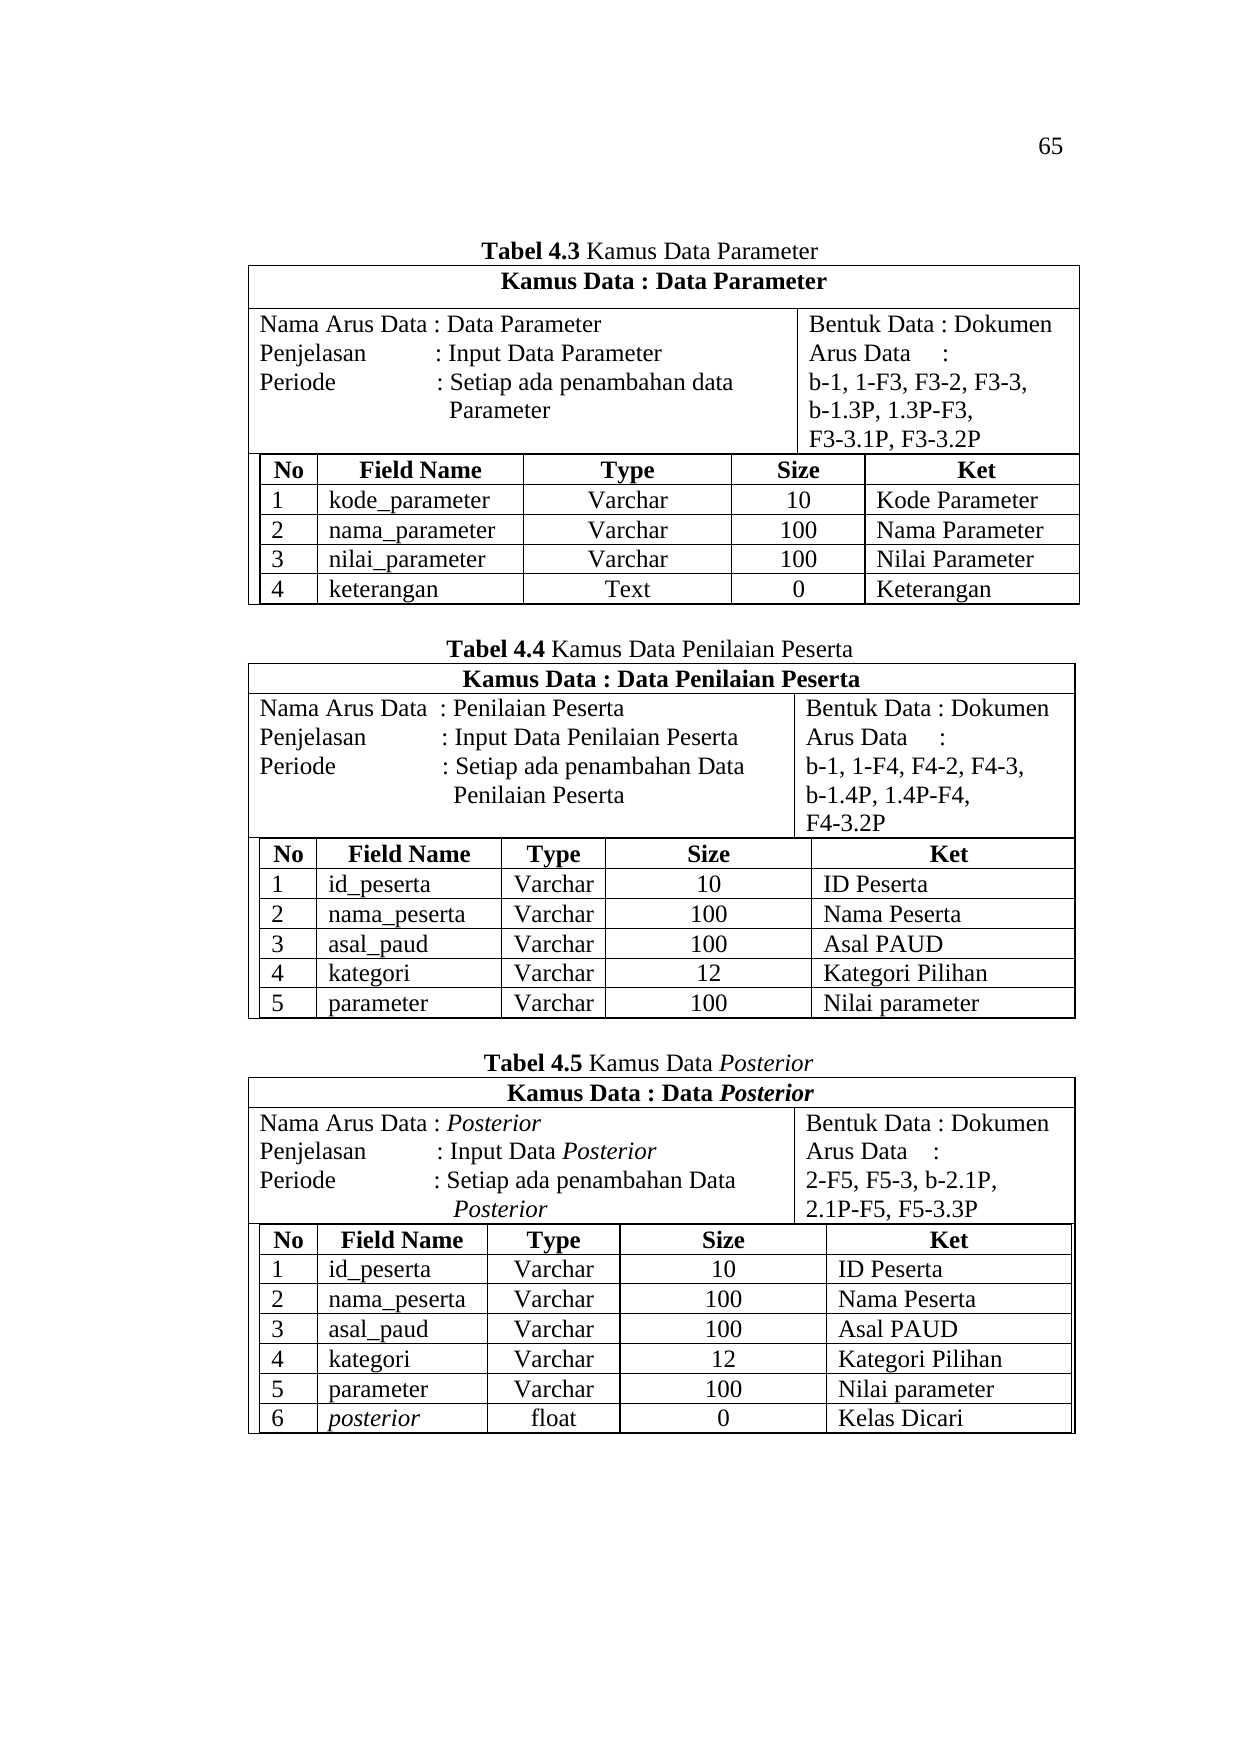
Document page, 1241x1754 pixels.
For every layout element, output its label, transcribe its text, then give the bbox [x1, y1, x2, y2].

text Tabel 4.5 Kamus Data Posterior [236, 1048, 1063, 1077]
table_cell [318, 485, 523, 514]
table_cell [606, 869, 811, 898]
table_cell [318, 1255, 487, 1283]
table_cell [317, 988, 501, 1017]
table_cell [502, 839, 605, 868]
table_cell [318, 1225, 487, 1254]
table_cell [524, 515, 731, 544]
table_cell [866, 545, 1079, 573]
table_cell [249, 1224, 259, 1433]
table_cell [488, 1404, 619, 1432]
table_cell [606, 988, 811, 1017]
table_cell [502, 988, 605, 1017]
table_cell [827, 1225, 1071, 1254]
table_cell [261, 545, 317, 573]
table_cell [488, 1255, 619, 1283]
table_cell [249, 454, 259, 604]
table_cell [318, 1344, 487, 1373]
table_cell [318, 545, 523, 573]
table_cell [866, 455, 1079, 484]
table_cell [866, 485, 1079, 514]
table_cell [812, 959, 1074, 987]
table_cell [260, 1314, 317, 1343]
text Tabel 4.3 Kamus Data Parameter [236, 236, 1063, 265]
table_cell [621, 1404, 826, 1432]
table_cell [260, 869, 316, 898]
table_cell [524, 574, 731, 603]
table_cell [318, 1284, 487, 1313]
table_cell [260, 929, 316, 958]
table_cell [318, 1314, 487, 1343]
table_cell [812, 839, 1074, 868]
table_cell [621, 1314, 826, 1343]
table_cell [260, 899, 316, 928]
table_cell [827, 1404, 1071, 1432]
table_cell [260, 959, 316, 987]
table_cell [488, 1374, 619, 1403]
table_cell [260, 988, 316, 1017]
table_header Kamus Data : Data Penilaian Peserta [249, 664, 1074, 692]
table_cell [827, 1284, 1071, 1313]
table_cell [317, 929, 501, 958]
table_cell [866, 515, 1079, 544]
table_cell [502, 869, 605, 898]
table_cell [318, 1404, 487, 1432]
table_cell [606, 959, 811, 987]
table_cell [260, 1374, 317, 1403]
table_cell [732, 574, 864, 603]
table_cell Nama Arus Data : Posterior Penjelasan : Input Data Posterior Periode : Setiap ada penambahan Data Posterior [249, 1108, 794, 1223]
table_cell [260, 1284, 317, 1313]
table_cell [621, 1284, 826, 1313]
table_cell [260, 1404, 317, 1432]
table_cell [261, 455, 317, 484]
table_cell [488, 1314, 619, 1343]
table_cell [812, 899, 1074, 928]
table_cell [606, 929, 811, 958]
table_header Kamus Data : Data Parameter [249, 266, 1079, 308]
table_cell [827, 1374, 1071, 1403]
table_cell Nama Arus Data : Penilaian Peserta Penjelasan : Input Data Penilaian Peserta Periode : Setiap ada penambahan Data Penilaian Peserta [249, 694, 794, 837]
table_cell [488, 1344, 619, 1373]
table_cell [317, 869, 501, 898]
table_cell [260, 1225, 317, 1254]
table_cell [317, 959, 501, 987]
table_cell [317, 899, 501, 928]
table_cell [502, 959, 605, 987]
table_cell [502, 929, 605, 958]
table_cell [524, 545, 731, 573]
table_cell [732, 515, 864, 544]
table_cell [261, 515, 317, 544]
table_cell [827, 1344, 1071, 1373]
table_cell [732, 485, 864, 514]
table_cell [260, 1255, 317, 1283]
table_cell Bentuk Data : Dokumen Arus Data : b-1, 1-F4, F4-2, F4-3, b-1.4P, 1.4P-F4, F4-3.2P [795, 694, 1074, 837]
table_cell [812, 988, 1074, 1017]
table_cell [866, 574, 1079, 603]
table_header Kamus Data : Data Posterior [249, 1078, 1074, 1107]
table_cell [827, 1255, 1071, 1283]
table_cell Bentuk Data : Dokumen Arus Data : 2-F5, F5-3, b-2.1P, 2.1P-F5, F5-3.3P [795, 1108, 1074, 1223]
table_cell Nama Arus Data : Data Parameter Penjelasan : Input Data Parameter Periode : Setiap ada penambahan data Parameter [249, 309, 797, 453]
table_cell [502, 899, 605, 928]
table_cell Bentuk Data : Dokumen Arus Data : b-1, 1-F3, F3-2, F3-3, b-1.3P, 1.3P-F3, F3-3.1P, F3-3.2P [798, 309, 1079, 453]
table_cell [812, 869, 1074, 898]
table_cell [606, 839, 811, 868]
table_cell [732, 545, 864, 573]
table_cell [261, 574, 317, 603]
table_cell [606, 899, 811, 928]
table_cell [318, 515, 523, 544]
table_cell [318, 455, 523, 484]
table_cell [621, 1255, 826, 1283]
table_cell [812, 929, 1074, 958]
table_cell [621, 1374, 826, 1403]
table_cell [827, 1314, 1071, 1343]
table_cell [732, 455, 864, 484]
table_cell [317, 839, 501, 868]
table_cell [621, 1344, 826, 1373]
table_cell [318, 574, 523, 603]
table_cell [249, 838, 259, 1018]
table_cell [524, 455, 731, 484]
table_cell [488, 1225, 619, 1254]
table_cell [318, 1374, 487, 1403]
table_cell [524, 485, 731, 514]
text Tabel 4.4 Kamus Data Penilaian Peserta [236, 634, 1063, 663]
table_cell [260, 839, 316, 868]
table_cell [621, 1225, 826, 1254]
table_cell [488, 1284, 619, 1313]
table_cell [260, 1344, 317, 1373]
table_cell [261, 485, 317, 514]
